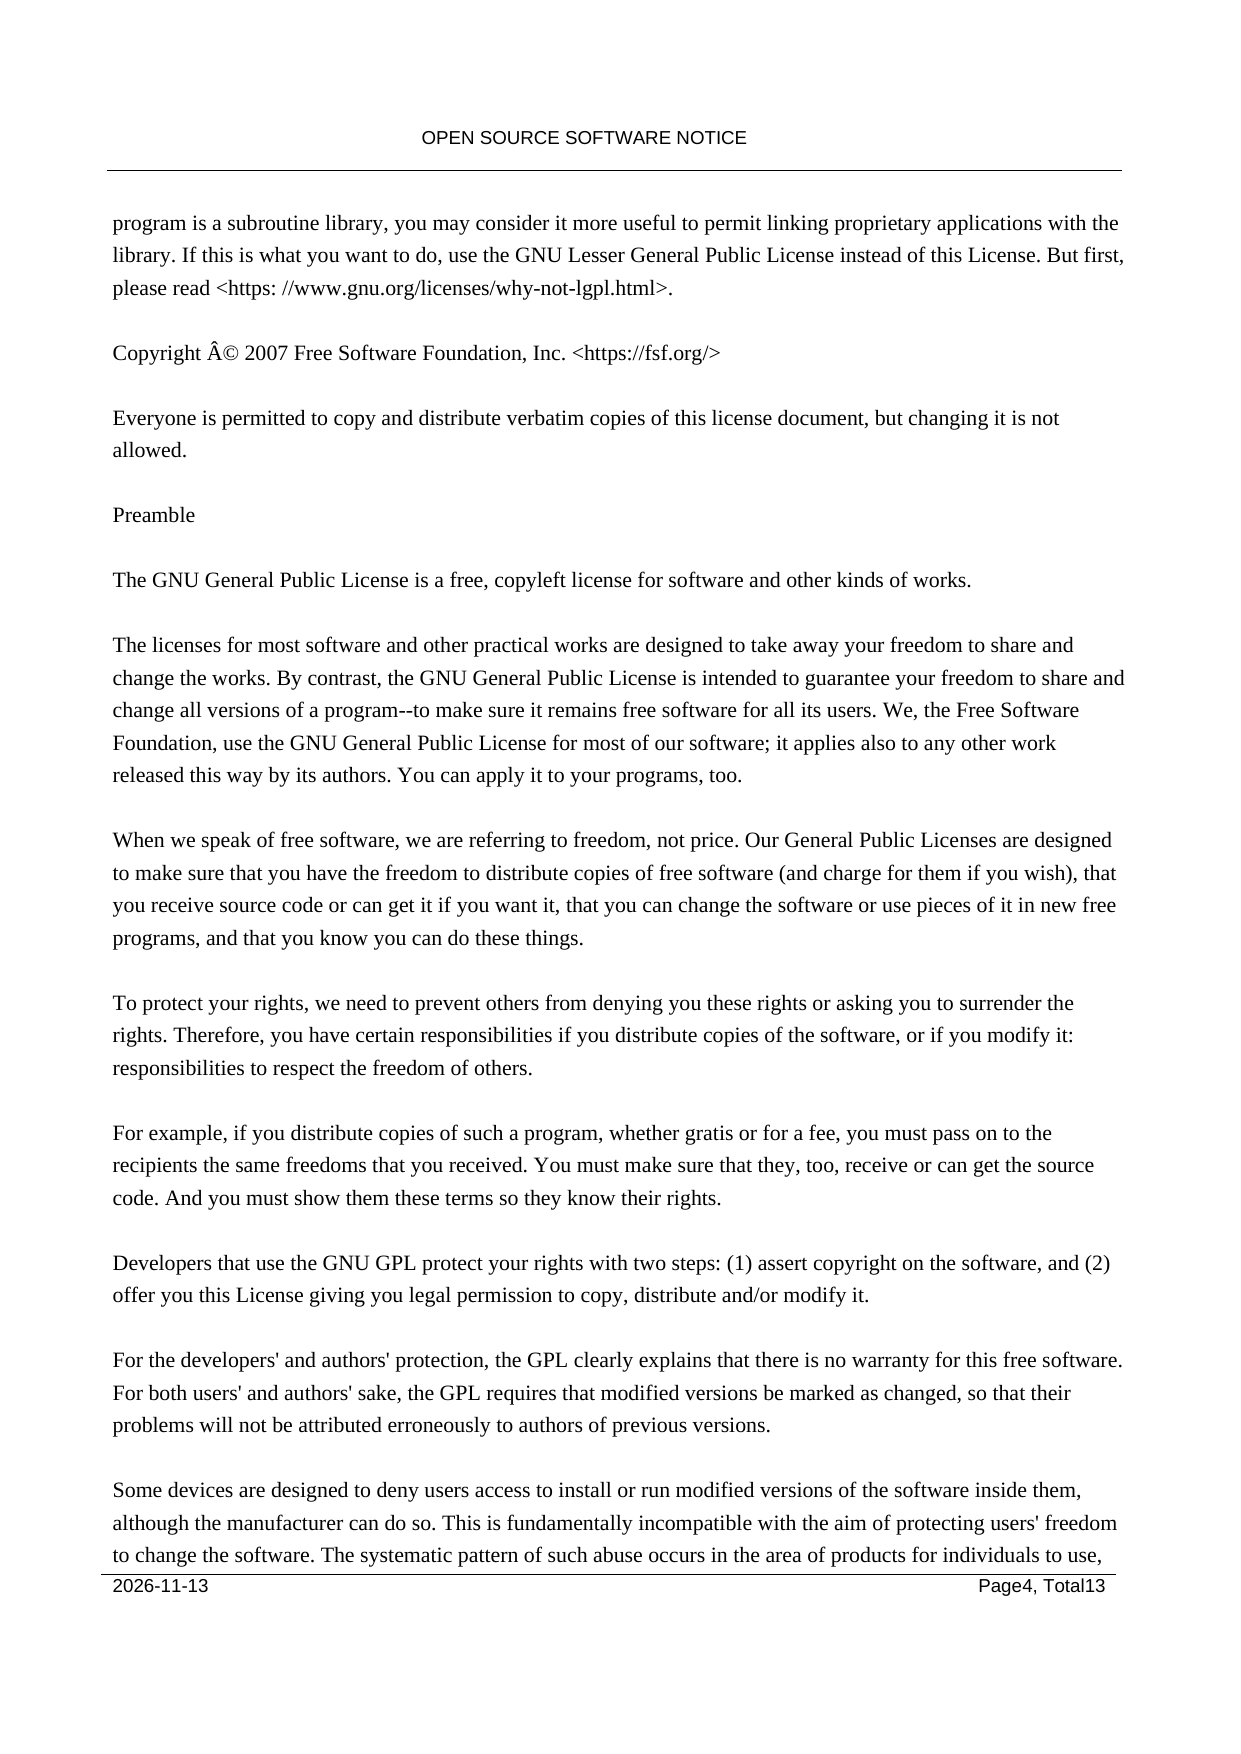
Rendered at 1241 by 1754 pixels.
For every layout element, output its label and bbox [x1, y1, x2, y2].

text [112, 206, 1128, 1571]
